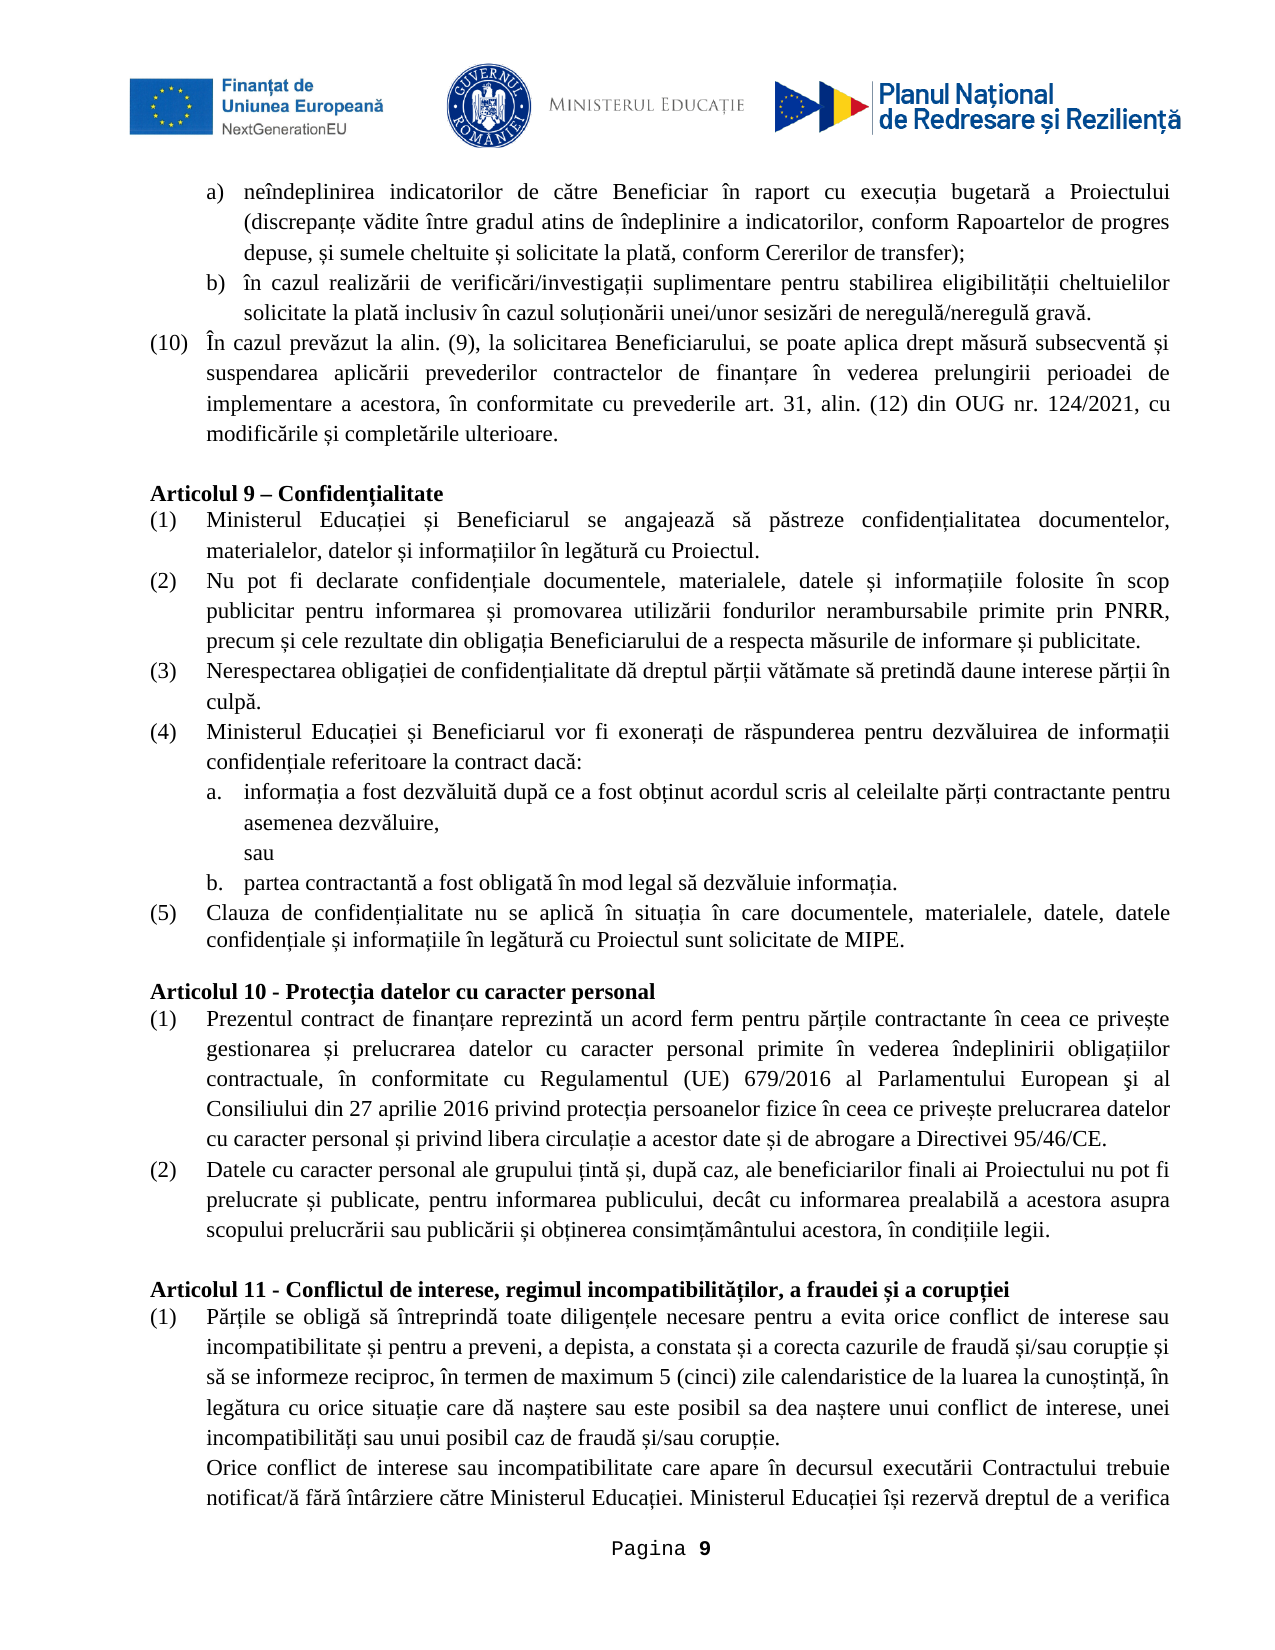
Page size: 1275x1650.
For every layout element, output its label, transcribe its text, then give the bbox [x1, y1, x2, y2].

list Părțile se obligă să întreprindă toate diligențele necesare pentru a evita orice conflict de interese sau incompatibilitate și pentru a preveni, a depista, a constata și a corecta cazurile de fraudă și/sau corupție și să se informeze reciproc, în termen de maximum 5 (cinci) zile calendaristice de la luarea la cunoștință, în legătura cu orice situație care dă naștere sau este posibil sa dea naștere unui conflict de interese, unei incompatibilități sau unui posibil caz de fraudă și/sau corupție. [150, 1303, 1172, 1450]
list În cazul prevăzut la alin. (9), la solicitarea Beneficiarului, se poate aplica drept măsură subsecventă și suspendarea aplicării prevederilor contractelor de finanțare în vederea prelungirii perioadei de implementare a acestora, în conformitate cu prevederile art. 31, alin. (12) din OUG nr. 124/2021, cu modificările și completările ulterioare. [150, 329, 1172, 446]
text sau [244, 839, 1172, 865]
text (2) Datele cu caracter personal ale grupului țintă și, după caz, ale beneficiarilor finali ai Proiectului nu pot fi prelucrate și publicate, pentru informarea publicului, decât cu informarea prealabilă a acestora asupra scopului prelucrării sau publicării și obținerea consimțământului acestora, în condițiile legii. [150, 1156, 1172, 1242]
list Ministerul Educației și Beneficiarul se angajează să păstreze confidențialitatea documentelor, materialelor, datelor și informațiilor în legătură cu Proiectul. [150, 507, 1172, 563]
text Articolul 10 - Protecția datelor cu caracter personal [150, 978, 1172, 1005]
text (1) Prezentul contract de finanțare reprezintă un acord ferm pentru părțile contractante în ceea ce privește gestionarea și prelucrarea datelor cu caracter personal primite în vederea îndeplinirii obligațiilor contractuale, în conformitate cu Regulamentul (UE) 679/2016 al Parlamentului European şi al Consiliului din 27 aprilie 2016 privind protecția persoanelor fizice în ceea ce privește prelucrarea datelor cu caracter personal și privind libera circulație a acestor date și de abrogare a Directivei 95/46/CE. [150, 1005, 1172, 1152]
picture [445, 62, 746, 148]
list Ministerul Educației și Beneficiarul vor fi exonerați de răspunderea pentru dezvăluirea de informații confidențiale referitoare la contract dacă: [150, 718, 1172, 774]
list neîndeplinirea indicatorilor de către Beneficiar în raport cu execuția bugetară a Proiectului (discrepanțe vădite între gradul atins de îndeplinire a indicatorilor, conform Rapoartelor de progres depuse, și sumele cheltuite și solicitate la plată, conform Cererilor de transfer); [206, 178, 1172, 265]
text Articolul 9 – Confidențialitate [150, 480, 1172, 507]
list Nu pot fi declarate confidențiale documentele, materialele, datele și informațiile folosite în scop publicitar pentru informarea și promovarea utilizării fondurilor nerambursabile primite prin PNRR, precum și cele rezultate din obligația Beneficiarului de a respecta măsurile de informare și publicitate. [150, 567, 1172, 654]
text Articolul 11 - Conflictul de interese, regimul incompatibilităților, a fraudei și a corupției [150, 1277, 1172, 1303]
list informația a fost dezvăluită după ce a fost obținut acordul scris al celeilalte părți contractante pentru asemenea dezvăluire, [206, 778, 1172, 835]
list Clauza de confidențialitate nu se aplică în situația în care documentele, materialele, datele, datele confidențiale și informațiile în legătură cu Proiectul sunt solicitate de MIPE. [150, 899, 1172, 952]
picture [768, 74, 1185, 140]
list partea contractantă a fost obligată în mod legal să dezvăluie informația. [206, 869, 1172, 895]
list în cazul realizării de verificări/investigații suplimentare pentru stabilirea eligibilității cheltuielilor solicitate la plată inclusiv în cazul soluționării unei/unor sesizări de neregulă/neregulă gravă. [206, 269, 1172, 325]
picture [127, 67, 384, 140]
list Nerespectarea obligației de confidențialitate dă dreptul părții vătămate să pretindă daune interese părții în culpă. [150, 658, 1172, 714]
